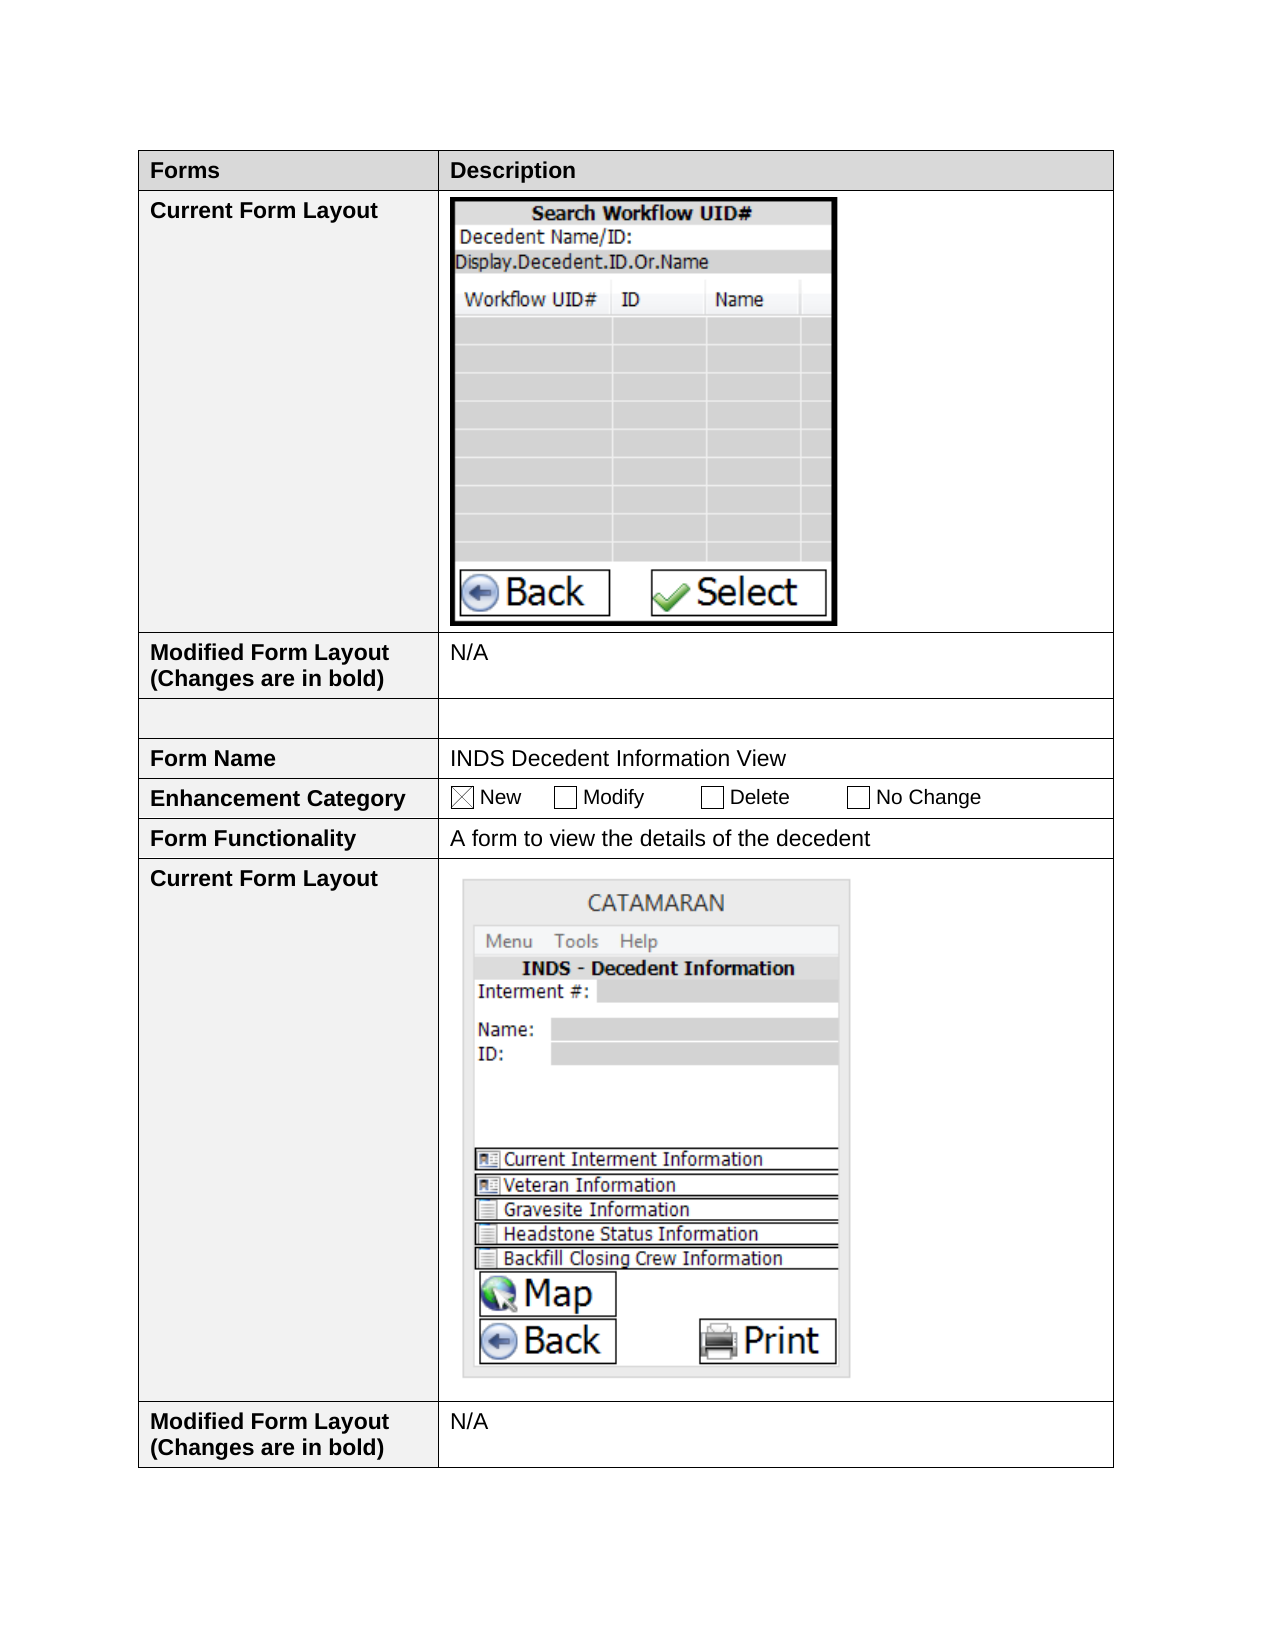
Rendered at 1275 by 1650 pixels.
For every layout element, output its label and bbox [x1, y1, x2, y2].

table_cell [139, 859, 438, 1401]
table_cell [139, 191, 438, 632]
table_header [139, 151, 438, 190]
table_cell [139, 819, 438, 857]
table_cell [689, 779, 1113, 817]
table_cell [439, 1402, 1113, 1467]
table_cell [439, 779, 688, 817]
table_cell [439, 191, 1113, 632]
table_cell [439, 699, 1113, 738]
picture [450, 864, 869, 1395]
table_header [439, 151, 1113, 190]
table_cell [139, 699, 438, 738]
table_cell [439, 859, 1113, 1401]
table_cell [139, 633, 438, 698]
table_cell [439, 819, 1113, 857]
picture [450, 197, 838, 626]
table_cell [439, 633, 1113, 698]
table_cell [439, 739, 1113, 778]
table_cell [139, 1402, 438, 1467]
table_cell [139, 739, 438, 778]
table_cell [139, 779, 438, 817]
